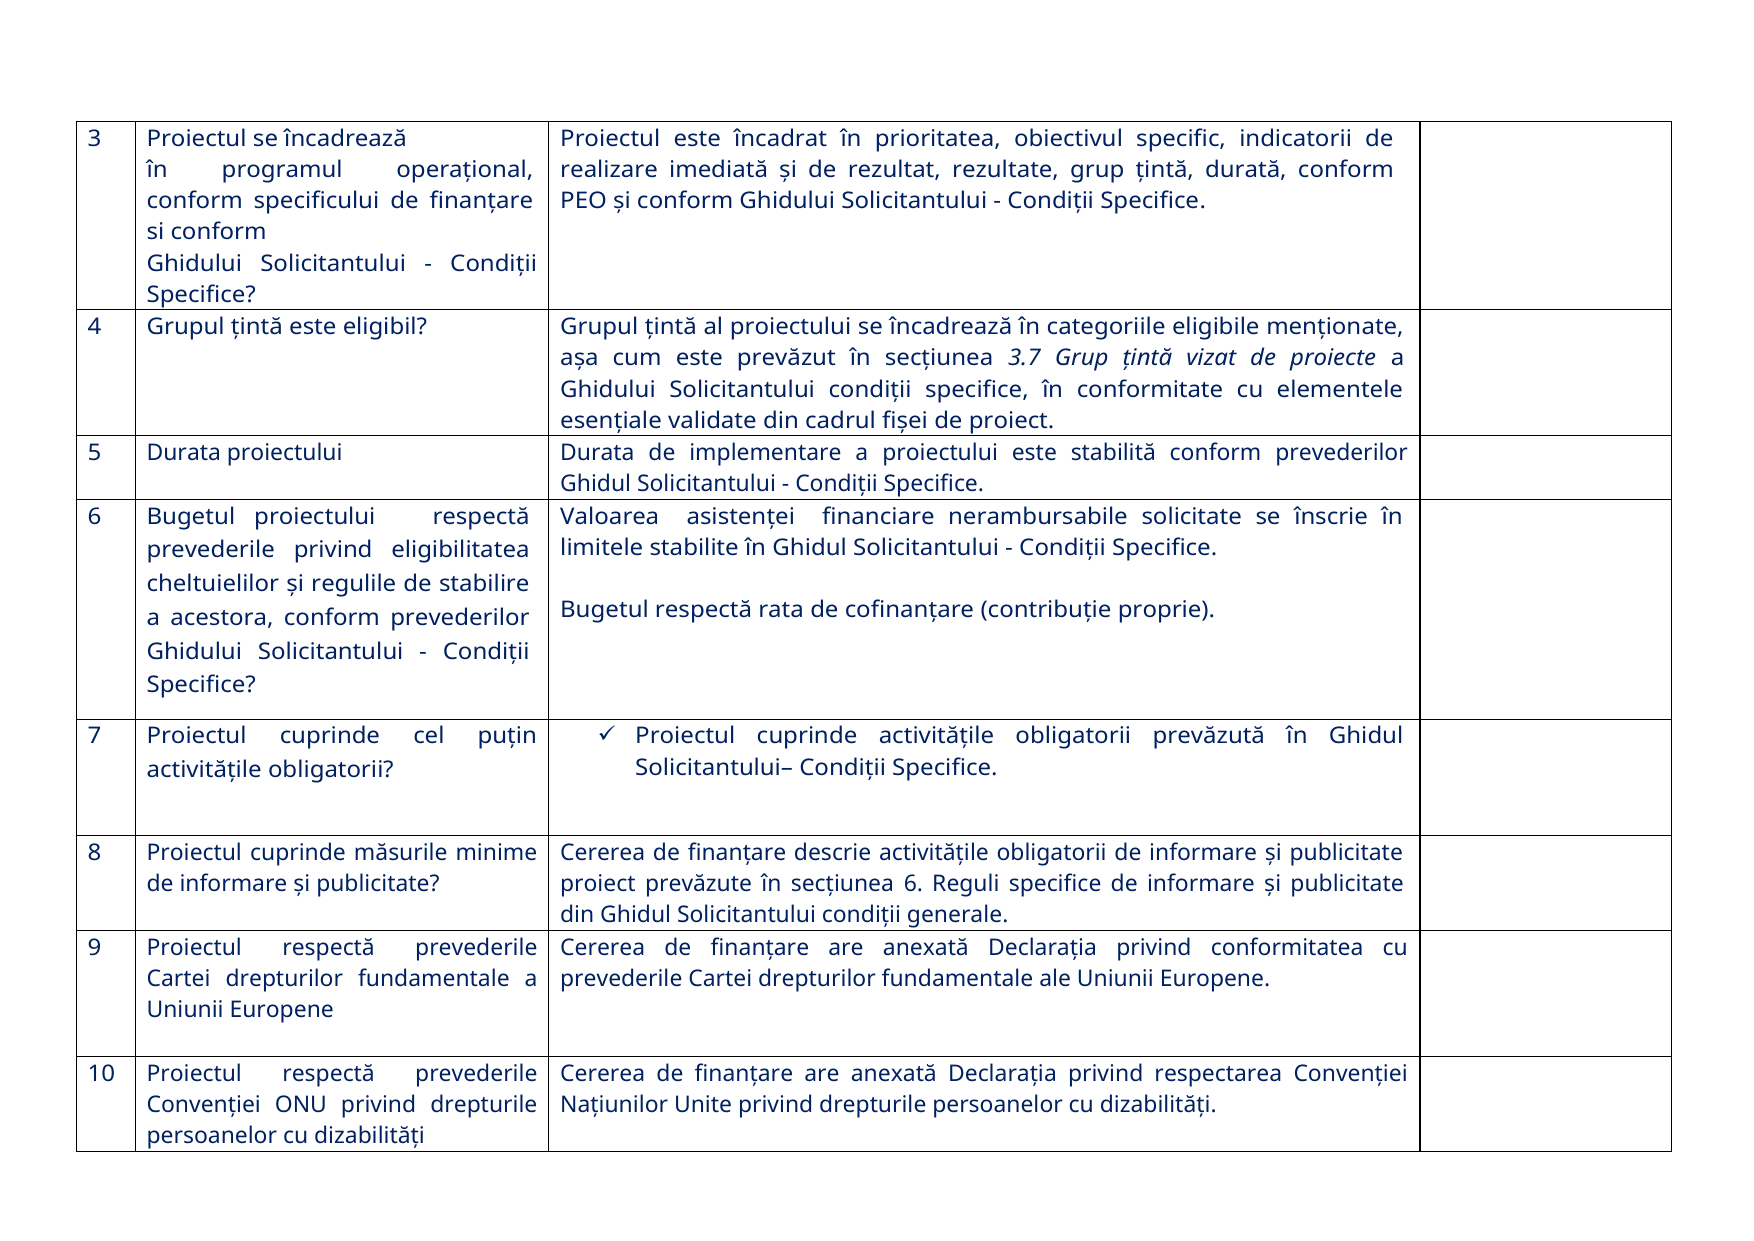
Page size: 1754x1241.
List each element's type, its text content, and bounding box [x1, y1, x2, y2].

table_cell 6 [77, 500, 135, 718]
table_cell Durata proiectului [136, 436, 548, 499]
table_cell [1421, 931, 1671, 1056]
table_cell [1421, 500, 1671, 718]
table_cell 3 [77, 122, 135, 309]
table_cell Valoarea asistenței financiare nerambursabile solicitate se înscrie în limitele stabilite în Ghidul Solicitantului - Condiții Specifice. Bugetul respectă rata de cofinanțare (contribuție proprie). [549, 500, 1419, 718]
table_cell Proiectul este încadrat în prioritatea, obiectivul specific, indicatorii de realizare imediată și de rezultat, rezultate, grup țintă, durată, conform PEO și conform Ghidului Solicitantului - Condiții Specifice. [549, 122, 1419, 309]
table_cell [1421, 436, 1671, 499]
table_cell [1421, 720, 1671, 835]
table_cell Grupul țintă al proiectului se încadrează în categoriile eligibile menționate, așa cum este prevăzut în secțiunea 3.7 Grup țintă vizat de proiecte a Ghidului Solicitantului condiții specifice, în conformitate cu elementele esențiale validate din cadrul fișei de proiect. [549, 310, 1419, 435]
table_cell 9 [77, 931, 135, 1056]
table_cell Durata de implementare a proiectului este stabilită conform prevederilor Ghidul Solicitantului - Condiții Specifice. [549, 436, 1419, 499]
table_cell 4 [77, 310, 135, 435]
table_cell Proiectul cuprinde cel puțin activitățile obligatorii? [136, 720, 548, 835]
table_cell Cererea de finanțare are anexată Declarația privind conformitatea cu prevederile Cartei drepturilor fundamentale ale Uniunii Europene. [549, 931, 1419, 1056]
table_cell Bugetul proiectului respectă prevederile privind eligibilitatea cheltuielilor și regulile de stabilire a acestora, conform prevederilor Ghidului Solicitantului - Condiții Specifice? [136, 500, 548, 718]
table_cell [1421, 836, 1671, 930]
table_cell 5 [77, 436, 135, 499]
table_cell Cererea de finanțare descrie activitățile obligatorii de informare și publicitate proiect prevăzute în secțiunea 6. Reguli specifice de informare și publicitate din Ghidul Solicitantului condiții generale. [549, 836, 1419, 930]
table_cell Grupul țintă este eligibil? [136, 310, 548, 435]
table_cell Proiectul respectă prevederile Cartei drepturilor fundamentale a Uniunii Europene [136, 931, 548, 1056]
table_cell 7 [77, 720, 135, 835]
table_cell [1421, 1057, 1671, 1151]
table_cell [1421, 310, 1671, 435]
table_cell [136, 1057, 548, 1151]
table_cell [1421, 122, 1671, 309]
table_cell Proiectul cuprinde activitățile obligatorii prevăzută în Ghidul Solicitantului– Condiții Specifice. [549, 720, 1419, 835]
table_cell Proiectul cuprinde măsurile minime de informare și publicitate? [136, 836, 548, 930]
table_cell Proiectul se încadrează în programul operațional, conform specificului de finanțare si conform Ghidului Solicitantului - Condiții Specifice? [136, 122, 548, 309]
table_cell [549, 1057, 1419, 1151]
table_cell 10 [77, 1057, 135, 1151]
table_cell 8 [77, 836, 135, 930]
